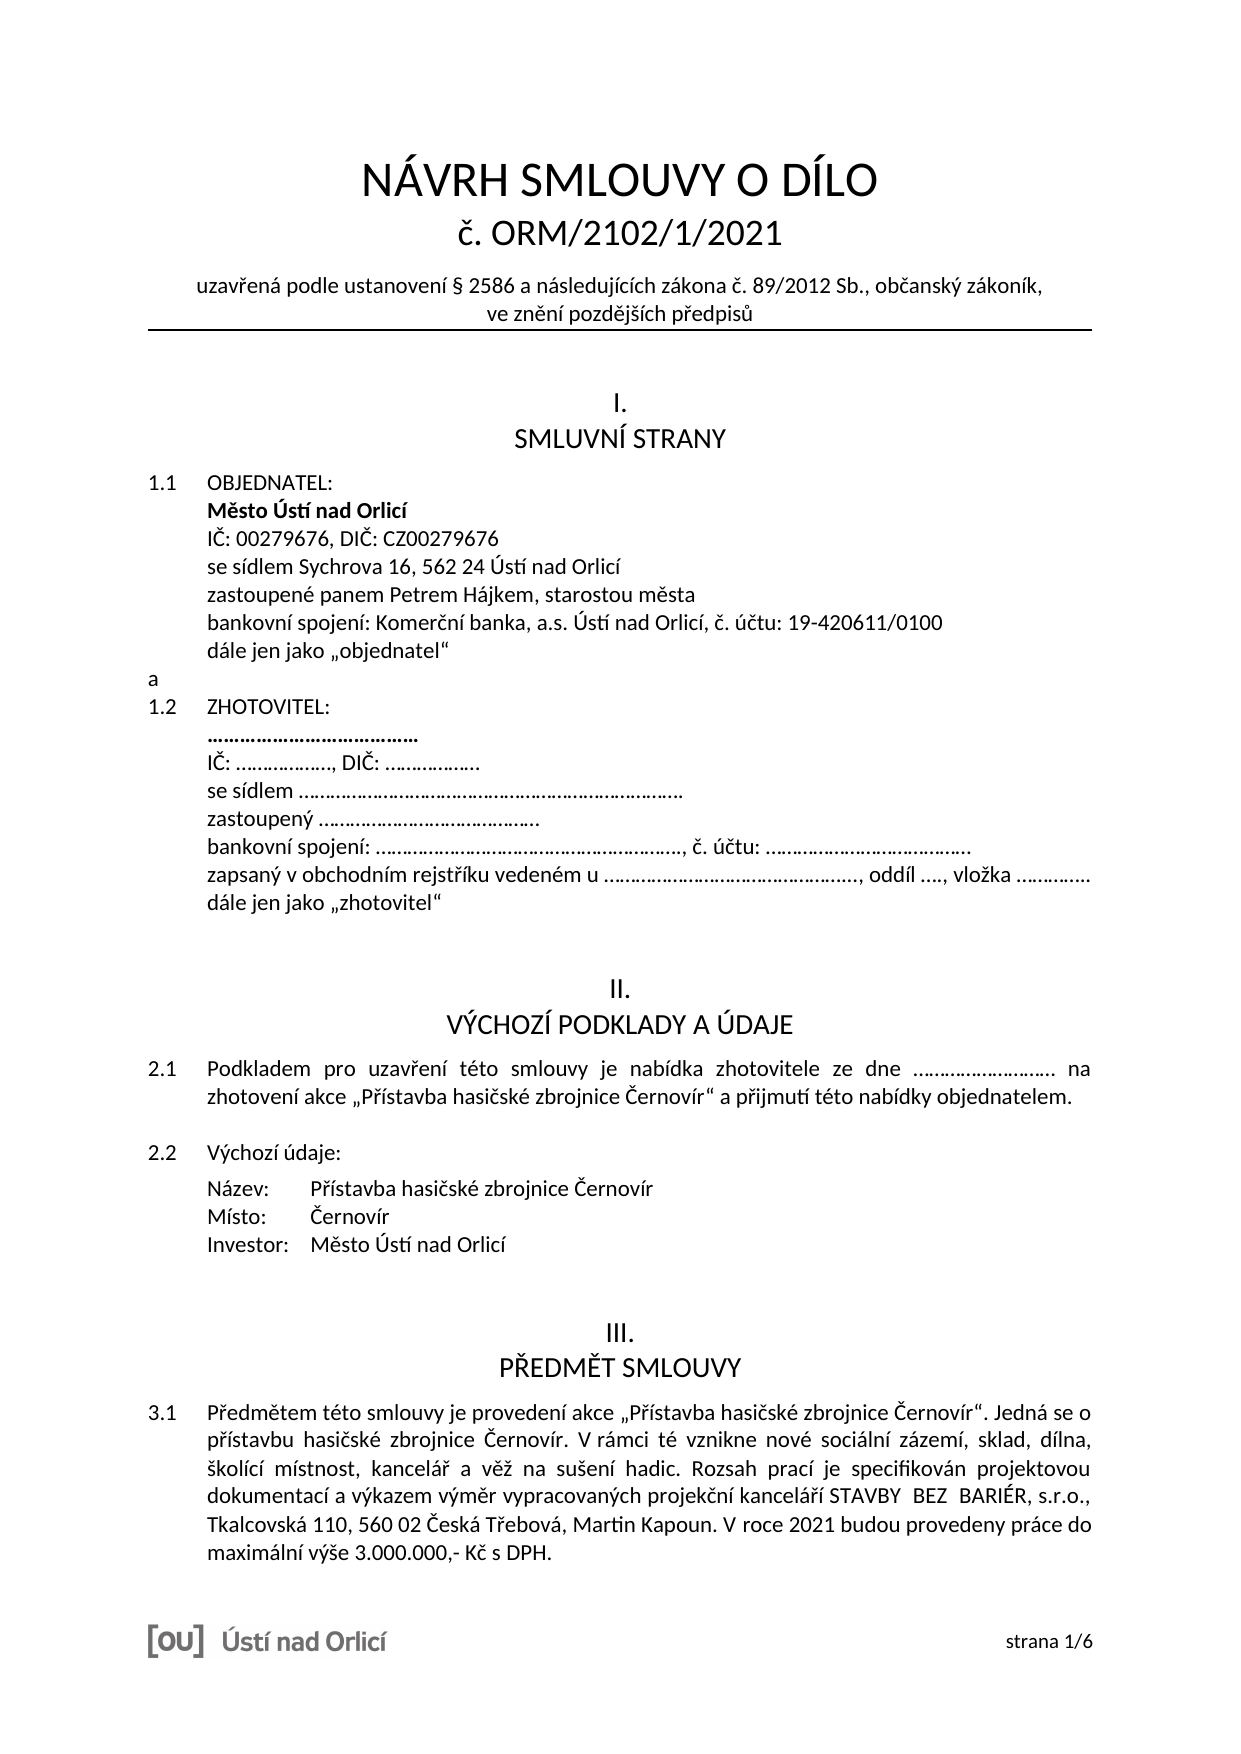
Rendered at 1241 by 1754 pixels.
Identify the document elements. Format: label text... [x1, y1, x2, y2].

text předmět smlouvy [148, 1349, 1092, 1385]
text 2.1 Podkladem pro uzavření této smlouvy je nabídka zhotovitele ze dne ……………………… na zhotovení akce „Přístavba hasičské zbrojnice Černovír“ a přijmutí této nabídky objednatelem. [148, 1054, 1092, 1110]
text zapsaný v obchodním rejstříku vedeném u ………………………………………..., oddíl …., vložka ………….. [207, 860, 1092, 888]
text III. [148, 1314, 1092, 1349]
text zastoupený …………………………………… [207, 804, 1092, 832]
text ………………………………… [207, 720, 1092, 748]
text Smluvní strany [148, 420, 1092, 455]
text zastoupené panem Petrem Hájkem, starostou města [207, 580, 1092, 608]
text uzavřená podle ustanovení § následujících zákona č. 89/2012 Sb., občanský zákoník, ve znění pozdějších předpisů [148, 271, 1092, 329]
text se sídlem Sychrova 16, 562 24 Ústí nad Orlicí [207, 552, 1092, 580]
title NÁVRH SMLOUVY O DÍLO [148, 148, 1092, 209]
text výchozí podklady a údaje [148, 1006, 1092, 1042]
text Místo: Černovír [207, 1202, 1092, 1230]
text se sídlem ………………………………………………………………. [207, 776, 1092, 804]
text bankovní spojení: …………………………………………………., č. účtu: ………………………………… [207, 832, 1092, 860]
text IČ: ………………, DIČ: ……………… [207, 748, 1092, 776]
text Investor: Město Ústí nad Orlicí [207, 1230, 1092, 1258]
text a [148, 664, 1092, 692]
picture [147, 1623, 388, 1659]
text 2.2 Výchozí údaje: [148, 1138, 1092, 1166]
text dále jen jako „objednatel“ [207, 636, 1092, 664]
text č. ORM/2102/1/2021 [148, 209, 1092, 254]
text 3.1 Předmětem této smlouvy je provedení akce „Přístavba hasičské zbrojnice Černovír“. Jedná se o přístavbu hasičské zbrojnice Černovír. V rámci té vznikne nové sociální zázemí, sklad, dílna, školící místnost, kancelář a věž na sušení hadic. Rozsah prací je specifikován projektovou dokumentací a výkazem výměr vypracovaných projekční kanceláří STAVBY BEZ BARIÉR, s.r.o., Tkalcovská 110, 560 02 Česká Třebová, Martin Kapoun. V roce 2021 budou provedeny práce do maximální výše 3.000.000,- Kč s DPH. [148, 1398, 1092, 1566]
text Název: Přístavba hasičské zbrojnice Černovír [207, 1174, 1092, 1202]
text dále jen jako „zhotovitel“ [207, 888, 1092, 916]
text bankovní spojení: Komerční banka, a.s. Ústí nad Orlicí, č. účtu: 19-420611/0100 [207, 608, 1092, 636]
text 1.2 ZHOTOVITEL: [148, 692, 1092, 720]
text IČ: 00279676, DIČ: CZ00279676 [207, 524, 1092, 552]
text 1.1 OBJEDNATEL: [148, 468, 1092, 496]
text II. [148, 971, 1092, 1006]
text I. [148, 384, 1092, 420]
text Město Ústí nad Orlicí [207, 496, 1092, 524]
